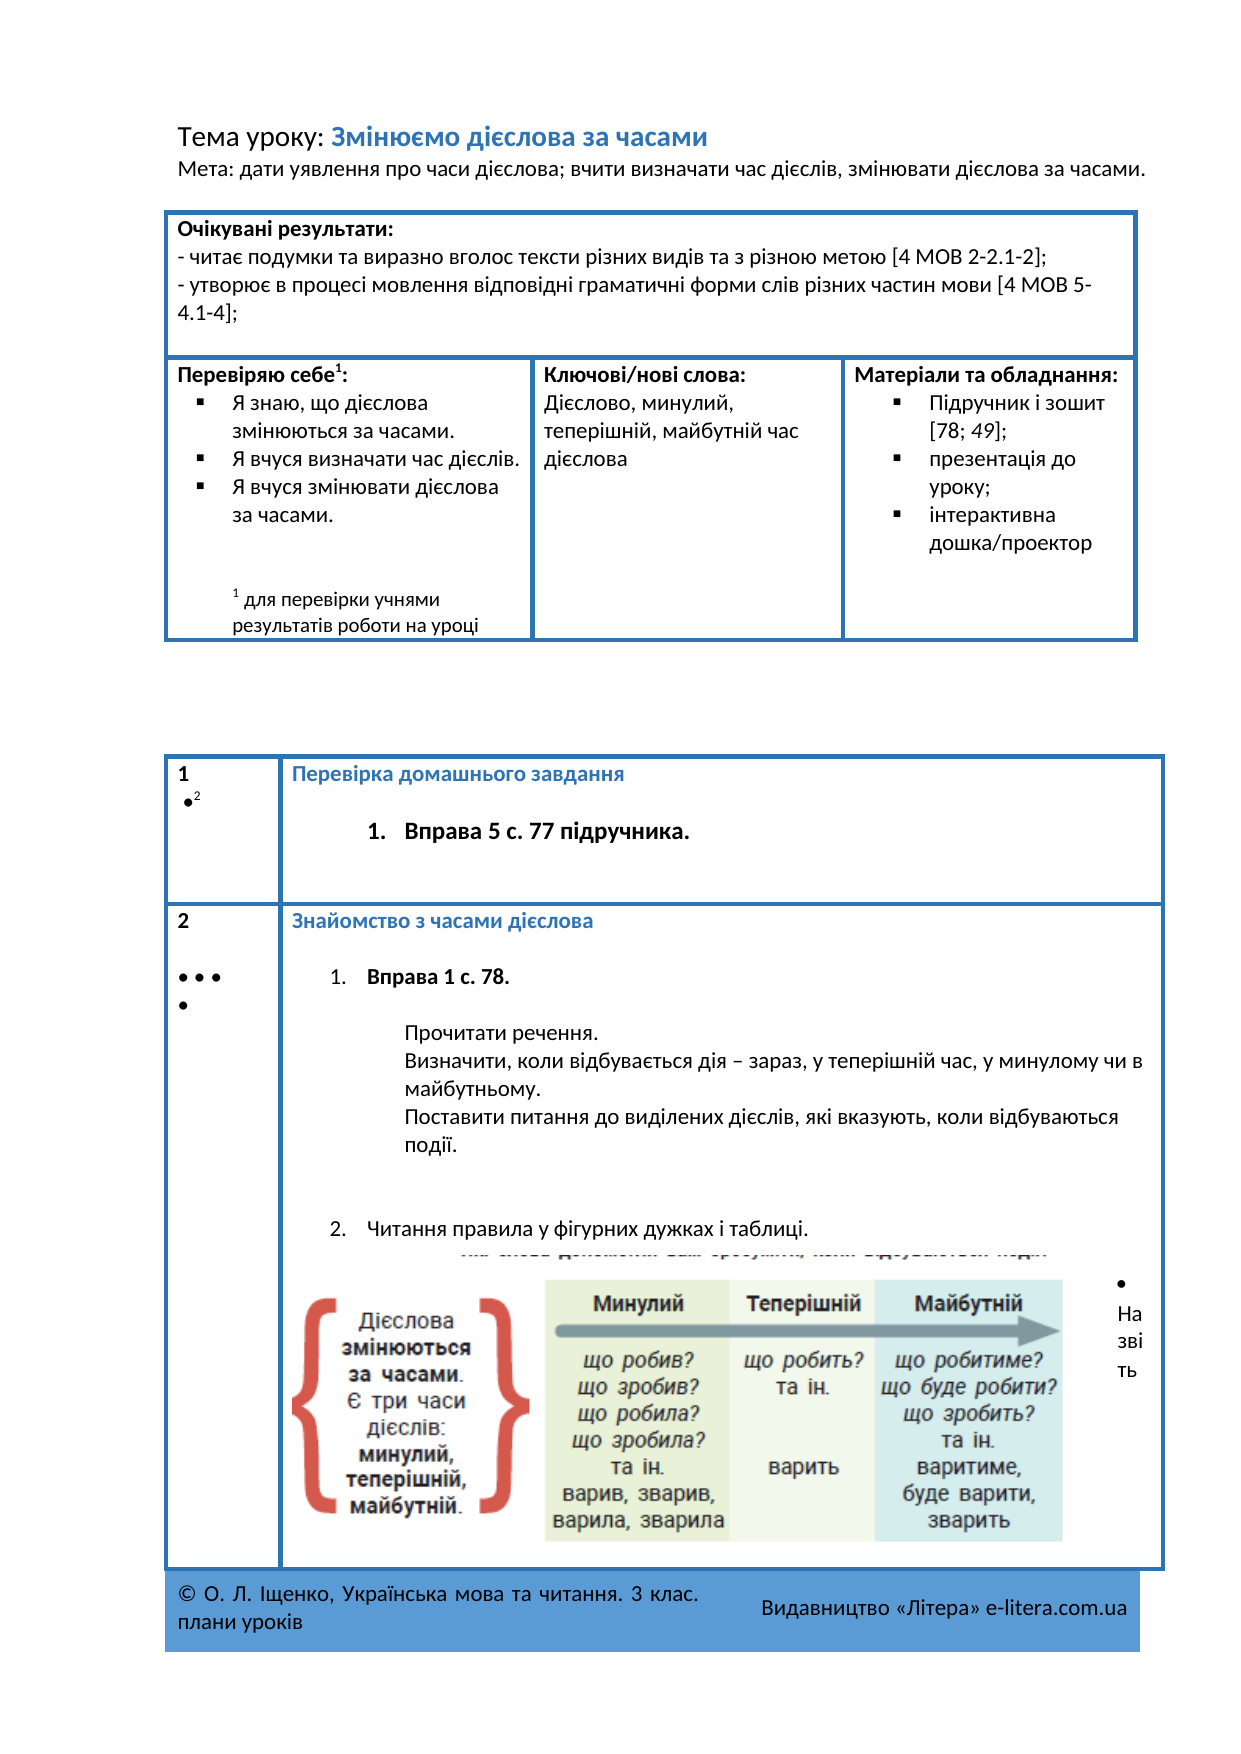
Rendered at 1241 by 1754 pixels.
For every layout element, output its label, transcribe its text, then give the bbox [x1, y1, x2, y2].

table_cell Перевіряю себе1: Я знаю, що дієслова змінюються за часами. Я вчуся визначати час дієслів. Я вчуся змінювати дієслова за часами. 1 для перевірки учнями результатів роботи на уроці [168, 360, 530, 638]
table_header Перевірка домашнього завдання Вправа 5 с. 77 підручника. [283, 759, 1161, 902]
table_cell Матеріали та обладнання: Підручник і зошит [78; 49]; презентація до уроку; інтерактивна дошка/проектор [845, 360, 1133, 638]
text Тема уроку: Змінюємо дієслова за часами [177, 118, 1152, 154]
table_header Очікувані результати: - читає подумки та виразно вголос тексти різних видів та з різною метою [4 МОВ 2-2.1-2]; - утворює в процесі мовлення відповідні граматичні форми слів різних частин мови [4 МОВ 5-4.1-4]; [168, 215, 1133, 355]
table_header 1 •2 [168, 759, 278, 902]
picture [292, 1255, 1099, 1564]
text Мета: дати уявлення про часи дієслова; вчити визначати час дієслів, змінювати дієслова за часами. [177, 154, 1152, 182]
table_cell Ключові/нові слова: Дієслово, минулий, теперішній, майбутній час дієслова [535, 360, 841, 638]
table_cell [283, 906, 1161, 1566]
table_cell 2 • • • • [168, 906, 278, 1566]
